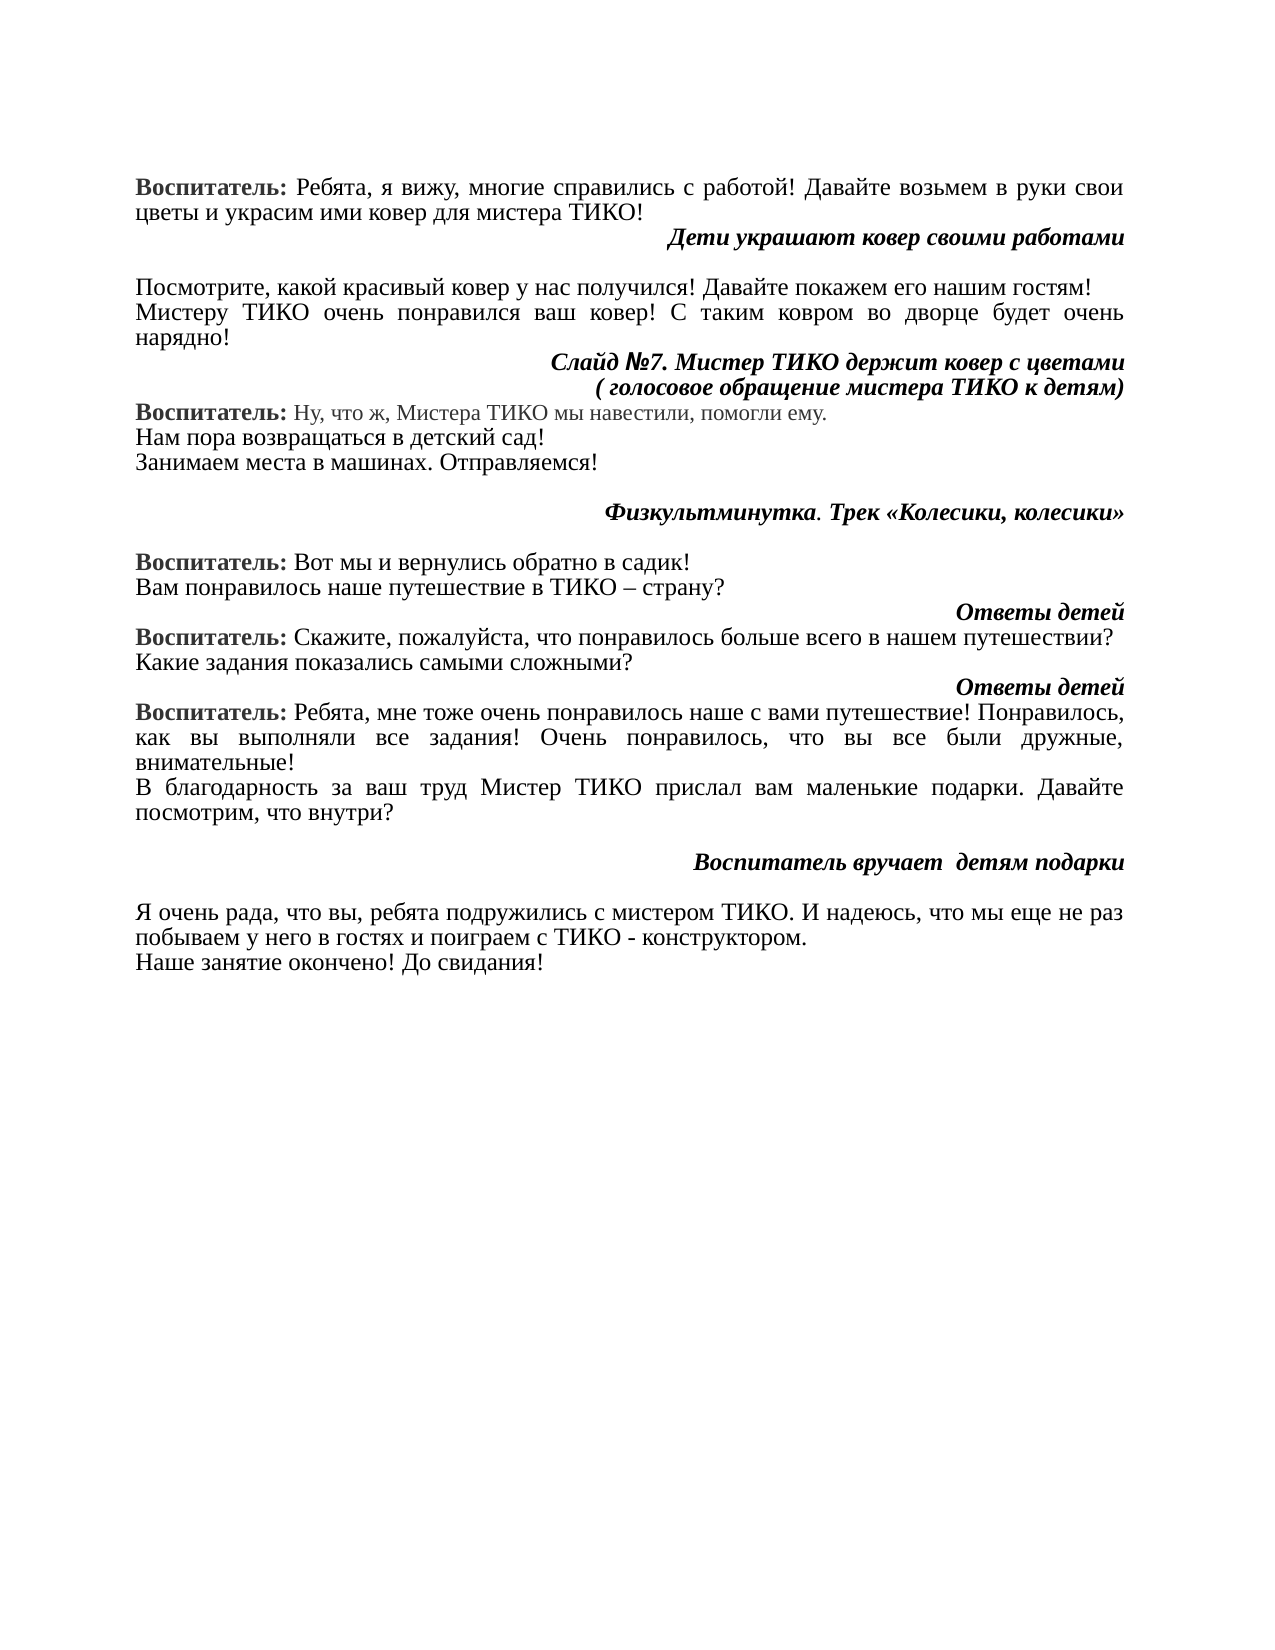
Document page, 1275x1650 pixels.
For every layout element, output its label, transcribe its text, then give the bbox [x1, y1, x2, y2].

text Вам понравилось наше путешествие в ТИКО – страну? [135, 575, 1125, 600]
text Нам пора возвращаться в детский сад! [135, 425, 1125, 450]
text Ответы детей [135, 675, 1125, 700]
text Воспитатель: Скажите, пожалуйста, что понравилось больше всего в нашем путешествии? [135, 625, 1125, 650]
text Воспитатель вручает детям подарки [135, 850, 1125, 875]
text Наше занятие окончено! До свидания! [135, 950, 1125, 975]
text Я очень рада, что вы, ребята подружились с мистером ТИКО. И надеюсь, что мы еще не раз побываем у него в гостях и поиграем с ТИКО - конструктором. [135, 900, 1125, 950]
text Физкультминутка. Трек «Колесики, колесики» [135, 500, 1125, 525]
text Воспитатель: Ребята, мне тоже очень понравилось наше с вами путешествие! Понравилось, как вы выполняли все задания! Очень понравилось, что вы все были дружные, внимательные! [135, 700, 1125, 775]
text Дети украшают ковер своими работами [135, 225, 1125, 250]
text Посмотрите, какой красивый ковер у нас получился! Давайте покажем его нашим гостям! [135, 275, 1125, 300]
text Воспитатель: Ну, что ж, Мистера ТИКО мы навестили, помогли ему. [135, 400, 1125, 425]
text ( голосовое обращение мистера ТИКО к детям) [135, 375, 1125, 400]
text Ответы детей [135, 600, 1125, 625]
text Воспитатель: Вот мы и вернулись обратно в садик! [135, 550, 1125, 575]
text В благодарность за ваш труд Мистер ТИКО прислал вам маленькие подарки. Давайте посмотрим, что внутри? [135, 775, 1125, 825]
text Слайд №7. Мистер ТИКО держит ковер с цветами [135, 350, 1125, 375]
text Занимаем места в машинах. Отправляемся! [135, 450, 1125, 475]
text Мистеру ТИКО очень понравился ваш ковер! С таким ковром во дворце будет очень нарядно! [135, 300, 1125, 350]
text Какие задания показались самыми сложными? [135, 650, 1125, 675]
text Воспитатель: Ребята, я вижу, многие справились с работой! Давайте возьмем в руки свои цветы и украсим ими ковер для мистера ТИКО! [135, 175, 1125, 225]
